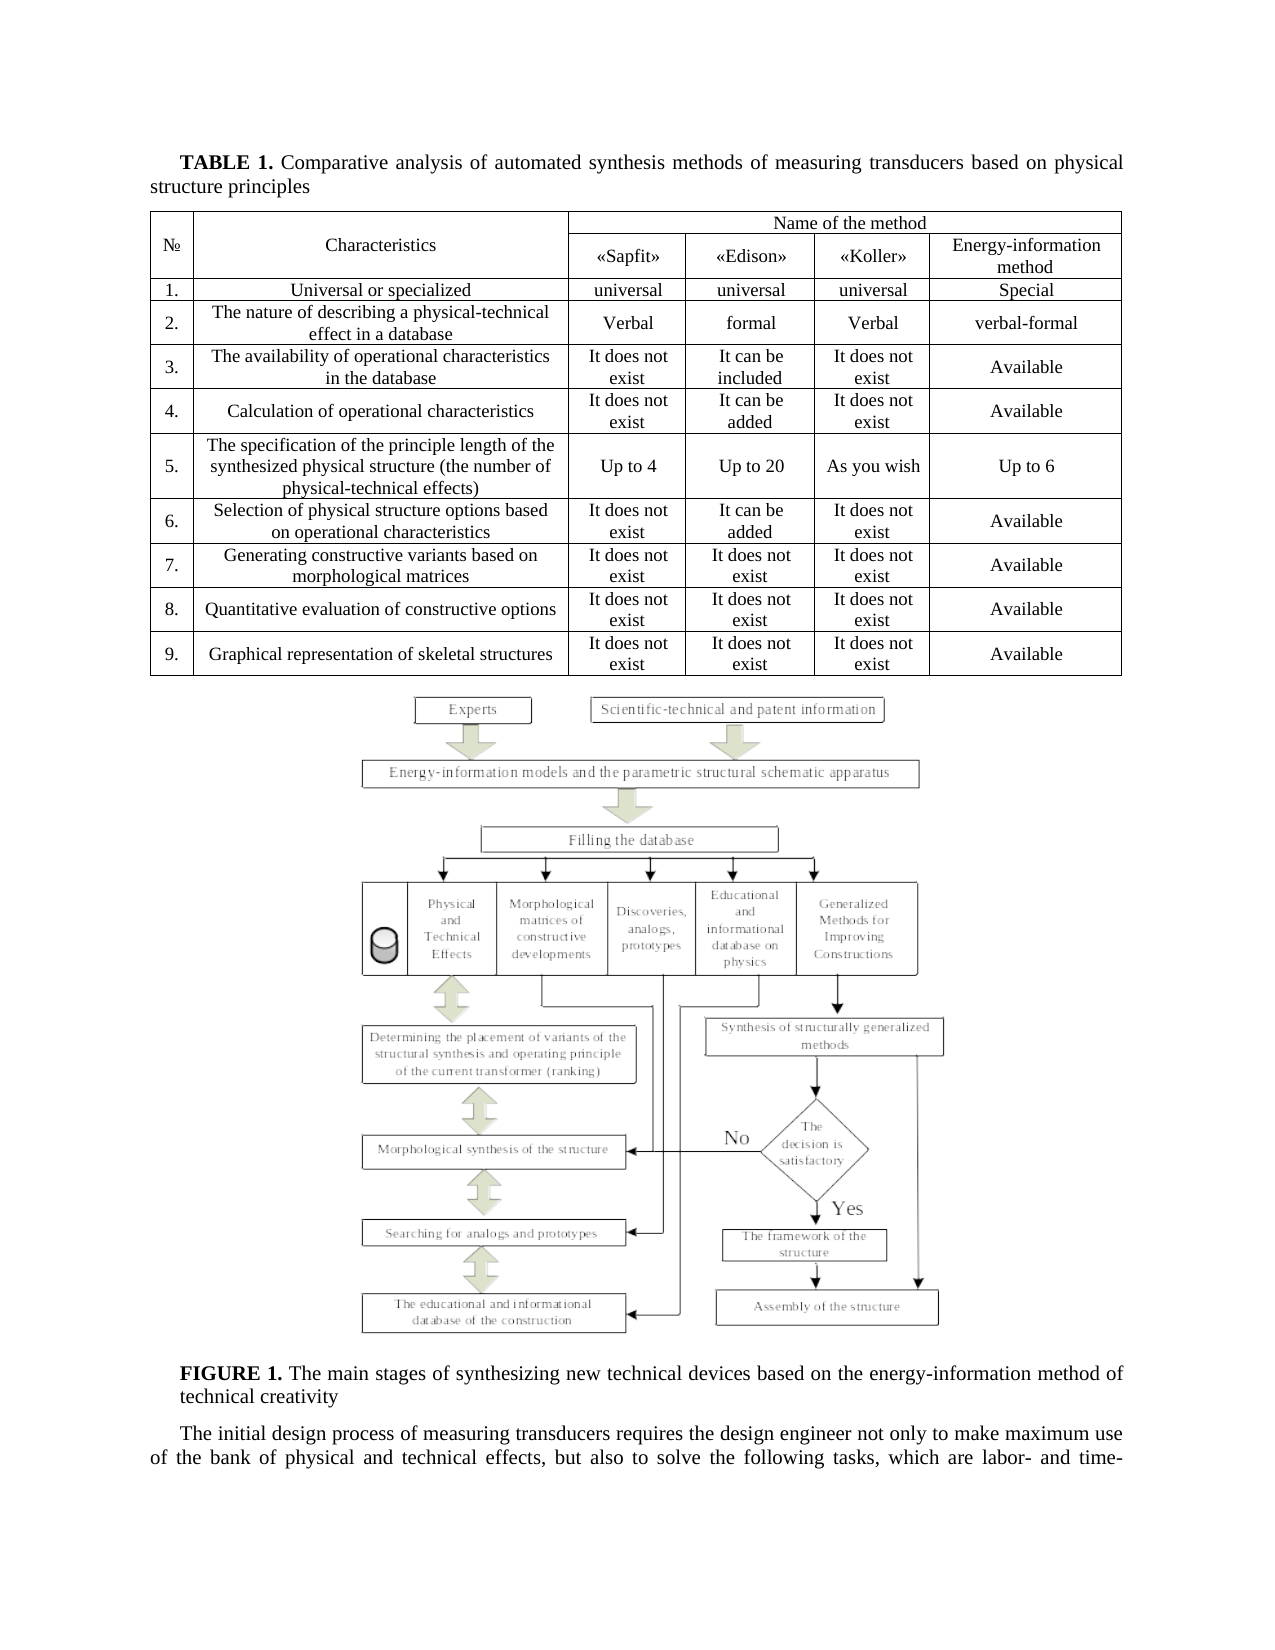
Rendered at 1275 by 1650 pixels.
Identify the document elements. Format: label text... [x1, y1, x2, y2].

table_cell It does not exist [815, 632, 929, 675]
table_cell Available [930, 632, 1121, 675]
table_cell «Koller» [815, 234, 929, 277]
table_cell Generating constructive variants based on morphological matrices [194, 544, 568, 587]
table_cell 4. [151, 389, 193, 432]
table_cell It does not exist [815, 499, 929, 542]
table_cell It does not exist [569, 632, 685, 675]
table_cell It does not exist [815, 544, 929, 587]
table_cell Selection of physical structure options based on operational characteristics [194, 499, 568, 542]
table_cell Calculation of operational characteristics [194, 389, 568, 432]
table_cell Available [930, 544, 1121, 587]
table_cell It does not exist [569, 588, 685, 631]
table_cell «Sapfit» [569, 234, 685, 277]
table_cell Available [930, 588, 1121, 631]
table_cell 2. [151, 301, 193, 344]
table_cell Available [930, 345, 1121, 388]
table_cell 9. [151, 632, 193, 675]
table_cell It can be added [686, 389, 814, 432]
table_cell It does not exist [686, 544, 814, 587]
table_cell Energy-information method [930, 234, 1121, 277]
table_header Name of the method [569, 212, 1121, 233]
table_cell Available [930, 389, 1121, 432]
table_header № [151, 212, 193, 277]
table_cell Available [930, 499, 1121, 542]
table_cell «Edison» [686, 234, 814, 277]
table_cell It can be included [686, 345, 814, 388]
table_cell 5. [151, 434, 193, 498]
table_cell 7. [151, 544, 193, 587]
table_cell It does not exist [815, 345, 929, 388]
table_cell The availability of operational characteristics in the database [194, 345, 568, 388]
table_cell Up to 6 [930, 434, 1121, 498]
table_cell The nature of describing a physical-technical effect in a database [194, 301, 568, 344]
table_cell universal [569, 279, 685, 300]
table_cell Graphical representation of skeletal structures [194, 632, 568, 675]
table_cell Up to 4 [569, 434, 685, 498]
text FIGURE 1. The main stages of synthesizing new technical devices based on the energy-information method of technical creativity [179, 1360, 1125, 1408]
table_cell It does not exist [569, 389, 685, 432]
table_cell It does not exist [815, 588, 929, 631]
table_cell Verbal [569, 301, 685, 344]
table_cell formal [686, 301, 814, 344]
table_cell Quantitative evaluation of constructive options [194, 588, 568, 631]
table_cell It does not exist [569, 499, 685, 542]
table_cell Up to 20 [686, 434, 814, 498]
text TABLE 1. Comparative analysis of automated synthesis methods of measuring transducers based on physical structure principles [150, 150, 1125, 198]
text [150, 1421, 1125, 1469]
table_cell Verbal [815, 301, 929, 344]
table_cell It does not exist [569, 345, 685, 388]
table_cell It does not exist [569, 544, 685, 587]
table_cell 8. [151, 588, 193, 631]
table_cell It can be added [686, 499, 814, 542]
table_header Characteristics [194, 212, 568, 277]
table_cell 1. [151, 279, 193, 300]
table_cell 6. [151, 499, 193, 542]
table_cell It does not exist [686, 588, 814, 631]
table_cell It does not exist [815, 389, 929, 432]
table_cell universal [815, 279, 929, 300]
table_cell 3. [151, 345, 193, 388]
table_cell It does not exist [686, 632, 814, 675]
table_cell Special [930, 279, 1121, 300]
table_cell verbal-formal [930, 301, 1121, 344]
table_cell universal [686, 279, 814, 300]
table_cell Universal or specialized [194, 279, 568, 300]
table_cell The specification of the principle length of the synthesized physical structure (the number of physical-technical effects) [194, 434, 568, 498]
table_cell As you wish [815, 434, 929, 498]
